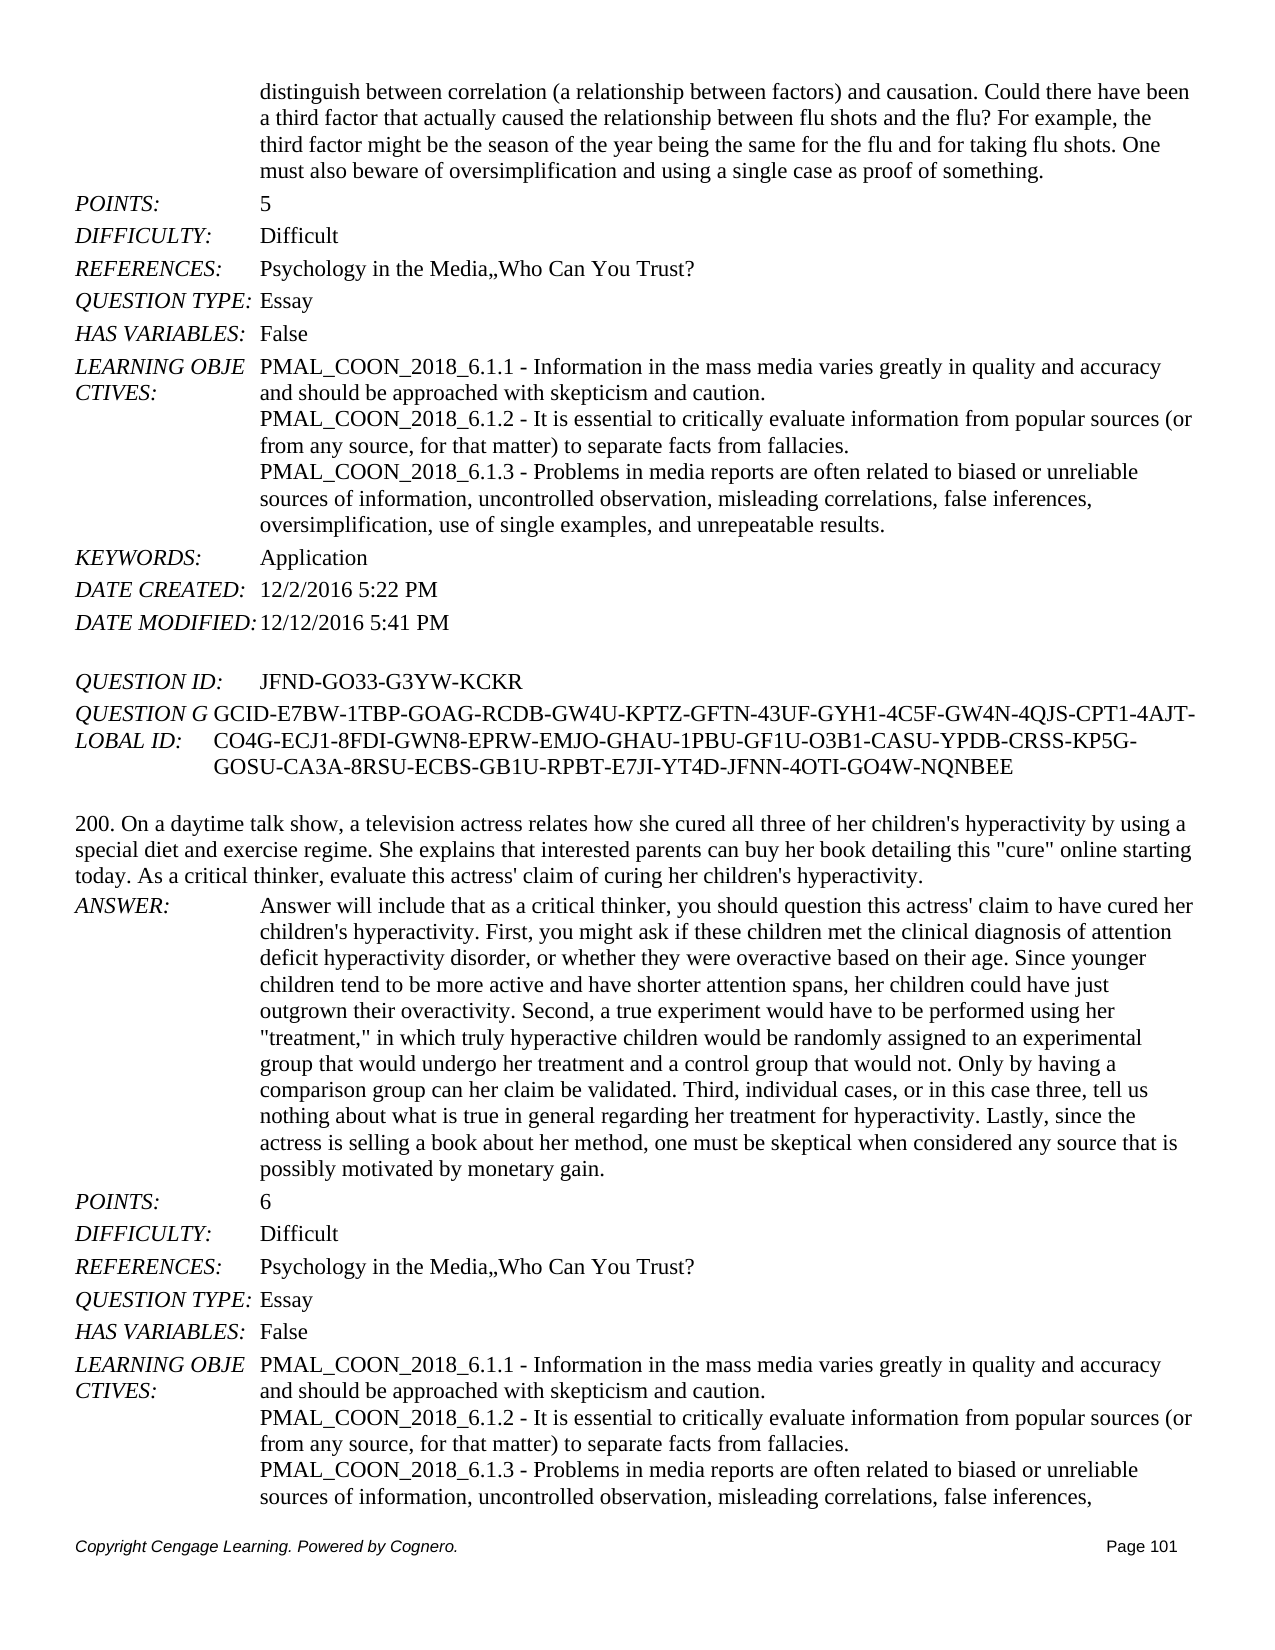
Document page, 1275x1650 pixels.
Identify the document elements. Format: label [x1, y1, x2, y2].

table_header [75, 810, 1200, 1512]
table_header [75, 75, 1200, 783]
